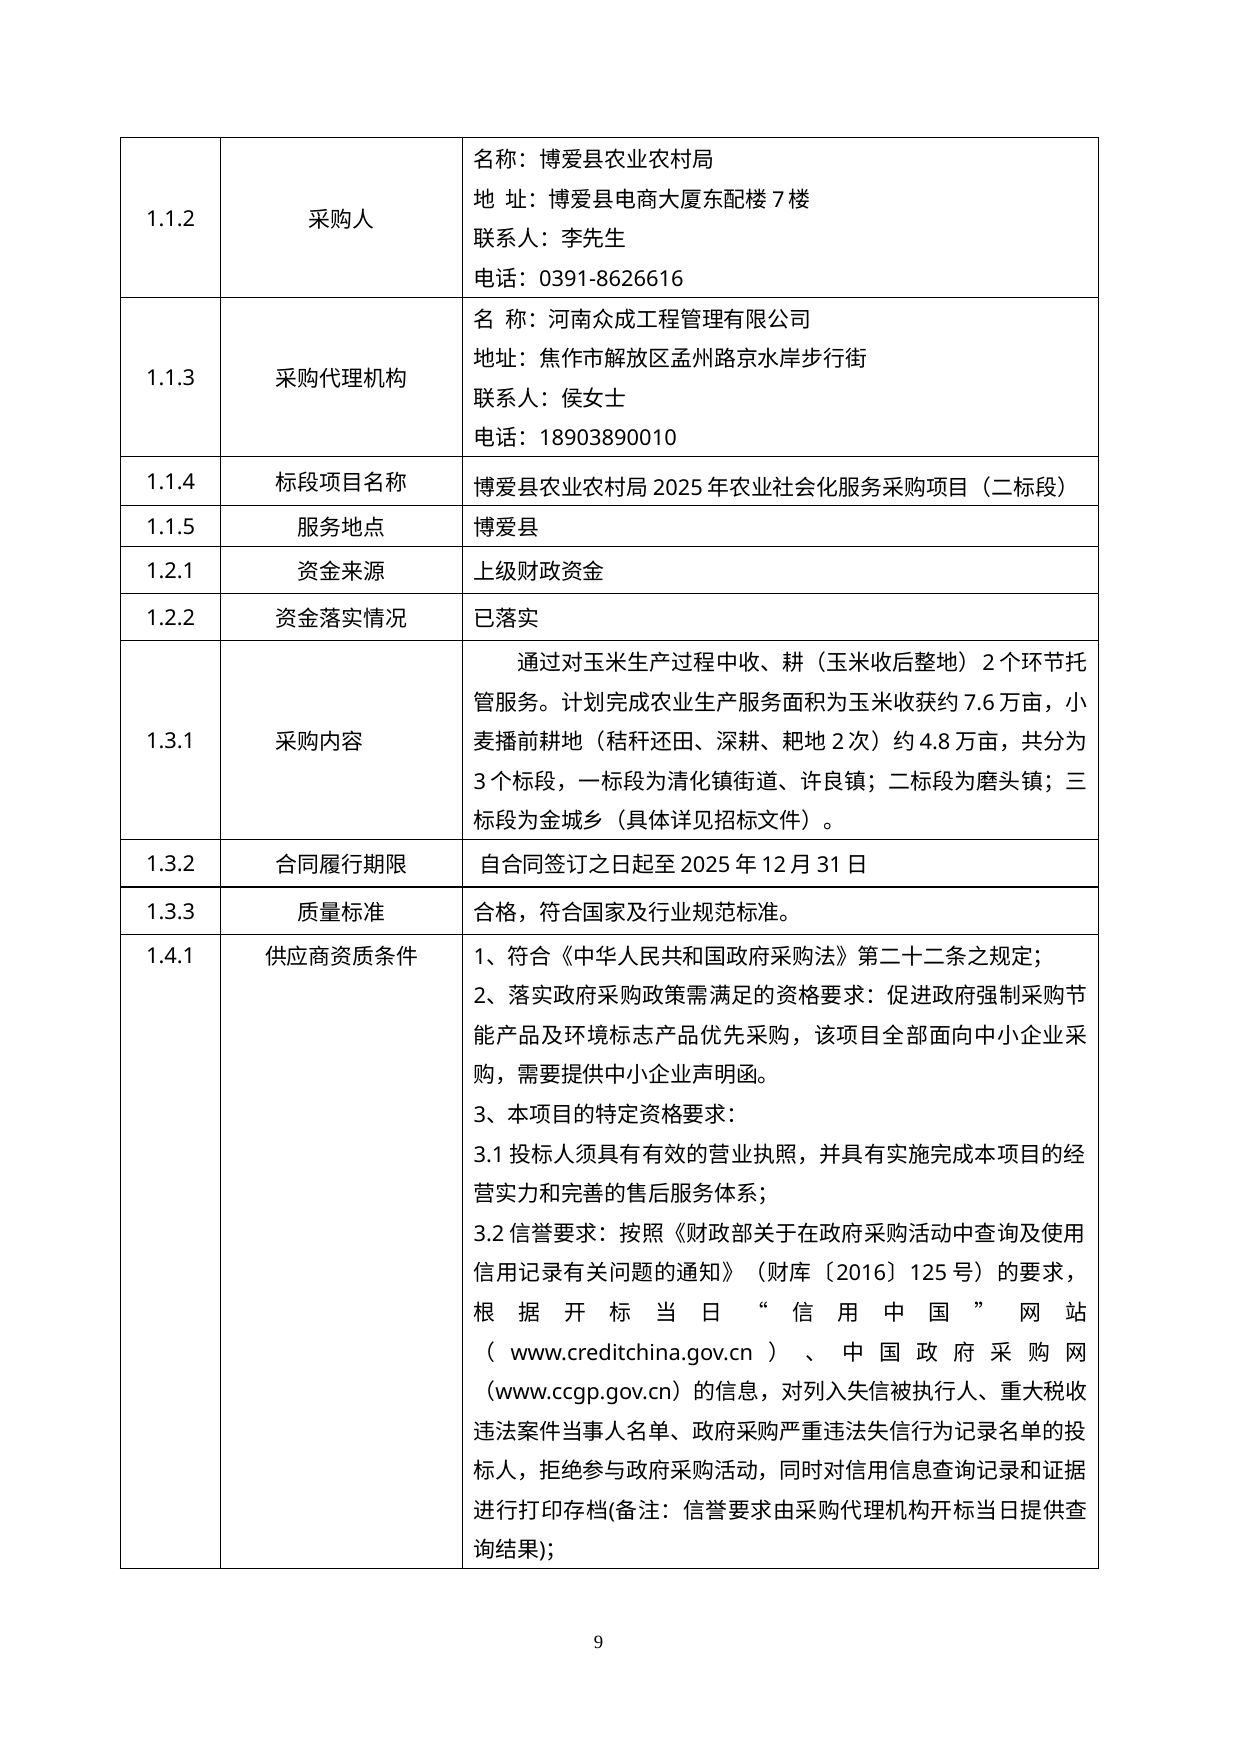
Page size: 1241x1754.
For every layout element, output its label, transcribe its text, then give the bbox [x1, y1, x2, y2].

table_cell 合格，符合国家及行业规范标准。 [463, 888, 1098, 934]
table_cell 1.1.4 [121, 457, 220, 505]
table_cell 供应商资质条件 [221, 935, 462, 1568]
table_cell 自合同签订之日起至2025年12月31日 [463, 840, 1098, 886]
table_cell 服务地点 [221, 506, 462, 546]
table_cell 合同履行期限 [221, 840, 462, 886]
table_cell 博爱县 [463, 506, 1098, 546]
table_cell 1.3.2 [121, 840, 220, 886]
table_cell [463, 935, 1098, 1568]
table_cell 博爱县农业农村局2025年农业社会化服务采购项目（二标段） [463, 457, 1098, 505]
table_cell 名 称：河南众成工程管理有限公司 地址：焦作市解放区孟州路京水岸步行街 联系人：侯女士 电话：18903890010 [463, 298, 1098, 456]
table_cell 1.1.5 [121, 506, 220, 546]
table_cell 1.2.2 [121, 594, 220, 640]
table_cell 资金来源 [221, 547, 462, 593]
table_cell 1.4.1 [121, 935, 220, 1568]
table_cell 名称：博爱县农业农村局 地 址：博爱县电商大厦东配楼7楼 联系人：李先生 电话：0391-8626616 [463, 138, 1098, 297]
table_cell 1.3.1 [121, 641, 220, 839]
table_cell 采购内容 [221, 641, 462, 839]
table_cell 1.3.3 [121, 888, 220, 934]
table_cell 已落实 [463, 594, 1098, 640]
table_cell 1.1.2 [121, 138, 220, 297]
table_cell 采购人 [221, 138, 462, 297]
table_cell 采购代理机构 [221, 298, 462, 456]
table_cell 1.2.1 [121, 547, 220, 593]
table_cell 通过对玉米生产过程中收、耕（玉米收后整地）2个环节托管服务。计划完成农业生产服务面积为玉米收获约7.6万亩，小麦播前耕地（秸秆还田、深耕、耙地2次）约4.8万亩，共分为3个标段，一标段为清化镇街道、许良镇；二标段为磨头镇；三标段为金城乡（具体详见招标文件）。 [463, 641, 1098, 839]
table_cell 质量标准 [221, 888, 462, 934]
table_cell 上级财政资金 [463, 547, 1098, 593]
table_cell 标段项目名称 [221, 457, 462, 505]
table_cell 1.1.3 [121, 298, 220, 456]
table_cell 资金落实情况 [221, 594, 462, 640]
